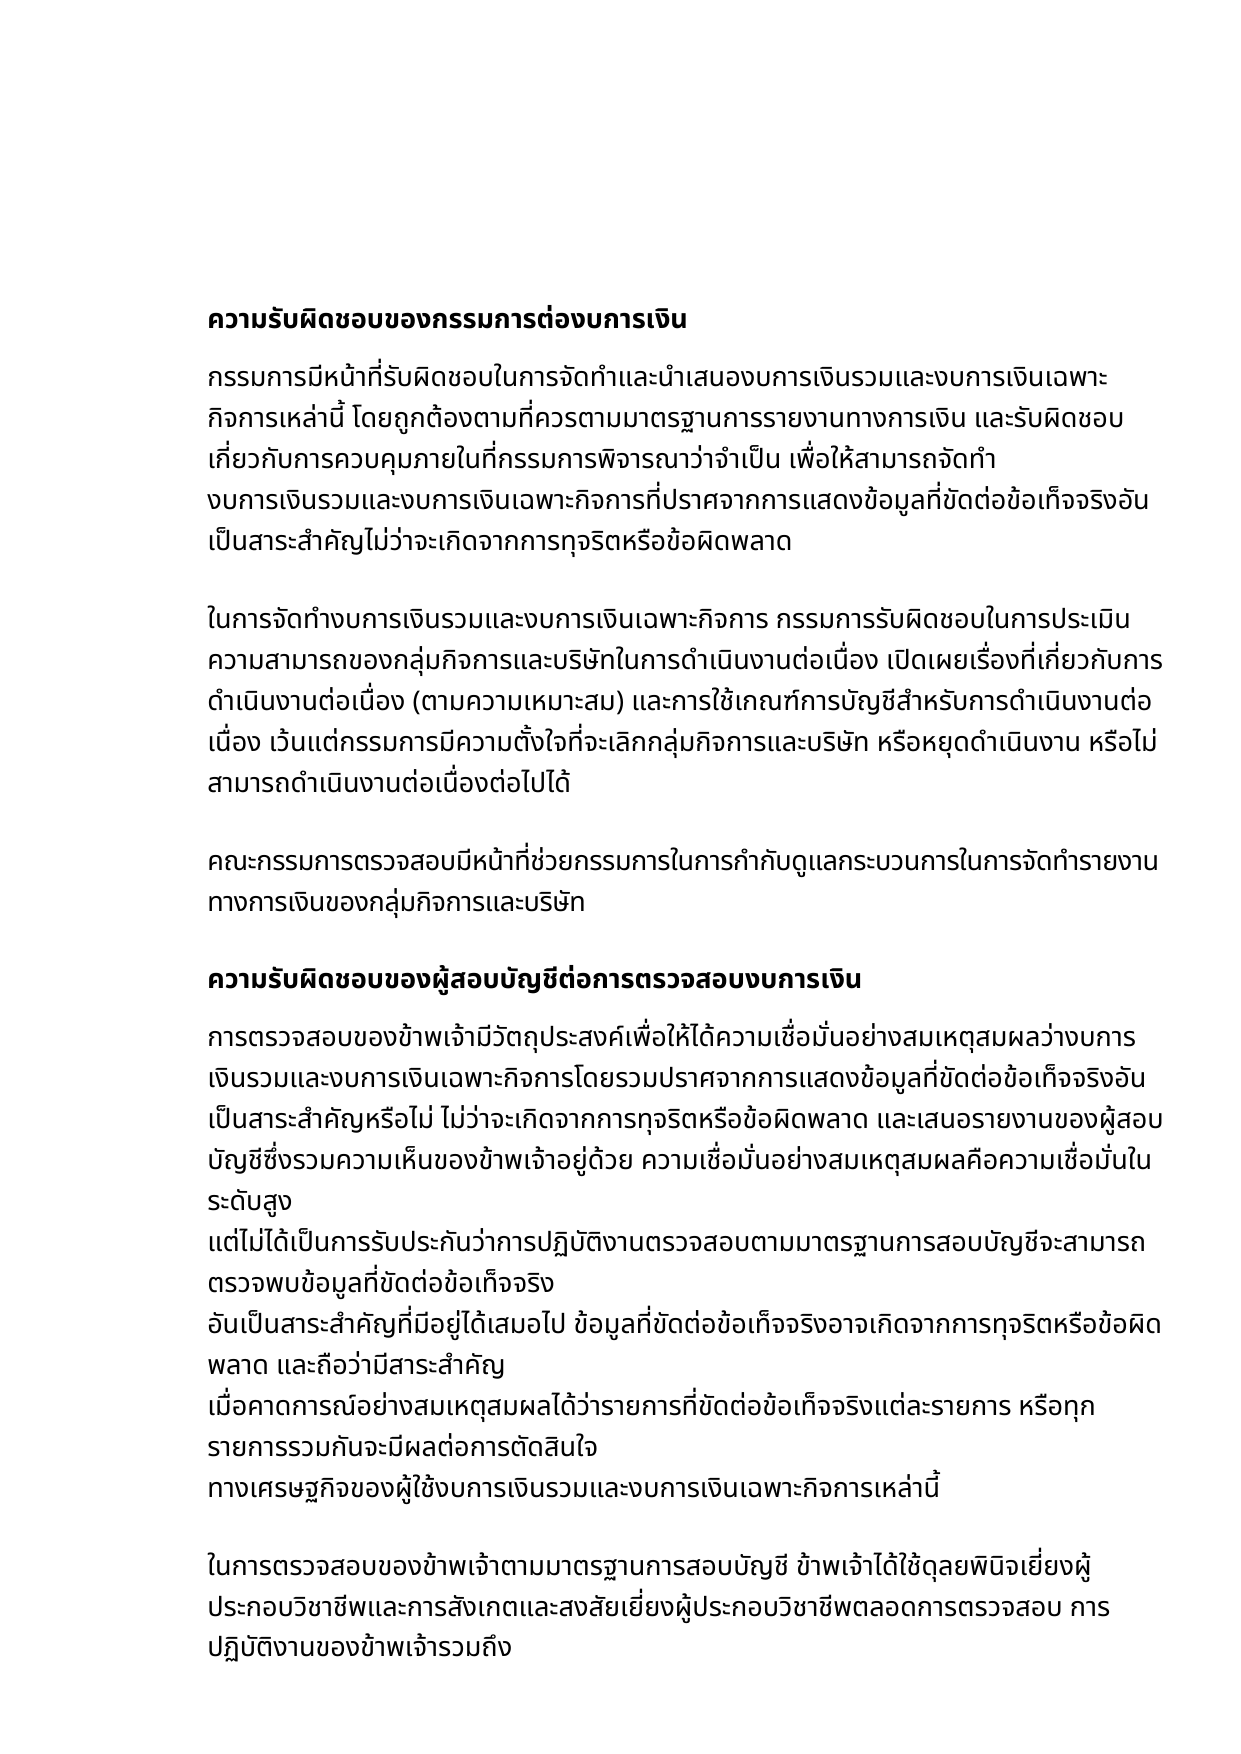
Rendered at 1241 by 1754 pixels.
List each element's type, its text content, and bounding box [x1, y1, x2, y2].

text ในการจัดทำงบการเงินรวมและงบการเงินเฉพาะกิจการ กรรมการรับผิดชอบในการประเมินความสามารถของกลุ่มกิจการและบริษัทในการดำเนินงานต่อเนื่อง เปิดเผยเรื่องที่เกี่ยวกับการดำเนินงานต่อเนื่อง (ตามความเหมาะสม) และการใช้เกณฑ์การบัญชีสำหรับการดำเนินงานต่อเนื่อง เว้นแต่กรรมการมีความตั้งใจที่จะเลิกกลุ่มกิจการและบริษัท หรือหยุดดำเนินงาน หรือไม่สามารถดำเนินงานต่อเนื่องต่อไปได้ [207, 599, 1165, 804]
text กรรมการมีหน้าที่รับผิดชอบในการจัดทำและนำเสนองบการเงินรวมและงบการเงินเฉพาะกิจการเหล่านี้ โดยถูกต้องตามที่ควรตามมาตรฐานการรายงานทางการเงิน และรับผิดชอบเกี่ยวกับการควบคุมภายในที่กรรมการพิจารณาว่าจำเป็น เพื่อให้สามารถจัดทำ งบการเงินรวมและงบการเงินเฉพาะกิจการที่ปราศจากการแสดงข้อมูลที่ขัดต่อข้อเท็จจริงอันเป็นสาระสำคัญไม่ว่าจะเกิดจากการทุจริตหรือข้อผิดพลาด [207, 358, 1165, 563]
text ความรับผิดชอบของกรรมการต่องบการเงิน [207, 300, 1165, 341]
text ความรับผิดชอบของผู้สอบบัญชีต่อการตรวจสอบงบการเงิน [207, 960, 1165, 1001]
text การตรวจสอบของข้าพเจ้ามีวัตถุประสงค์เพื่อให้ได้ความเชื่อมั่นอย่างสมเหตุสมผลว่างบการเงินรวมและงบการเงินเฉพาะกิจการโดยรวมปราศจากการแสดงข้อมูลที่ขัดต่อข้อเท็จจริงอันเป็นสาระสำคัญหรือไม่ ไม่ว่าจะเกิดจากการทุจริตหรือข้อผิดพลาด และเสนอรายงานของผู้สอบบัญชีซึ่งรวมความเห็นของข้าพเจ้าอยู่ด้วย ความเชื่อมั่นอย่างสมเหตุสมผลคือความเชื่อมั่นในระดับสูง แต่ไม่ได้เป็นการรับประกันว่าการปฏิบัติงานตรวจสอบตามมาตรฐานการสอบบัญชีจะสามารถตรวจพบข้อมูลที่ขัดต่อข้อเท็จจริง อันเป็นสาระสำคัญที่มีอยู่ได้เสมอไป ข้อมูลที่ขัดต่อข้อเท็จจริงอาจเกิดจากการทุจริตหรือข้อผิดพลาด และถือว่ามีสาระสำคัญ เมื่อคาดการณ์อย่างสมเหตุสมผลได้ว่ารายการที่ขัดต่อข้อเท็จจริงแต่ละรายการ หรือทุกรายการรวมกันจะมีผลต่อการตัดสินใจ ทางเศรษฐกิจของผู้ใช้งบการเงินรวมและงบการเงินเฉพาะกิจการเหล่านี้ [207, 1018, 1165, 1509]
text ในการตรวจสอบของข้าพเจ้าตามมาตรฐานการสอบบัญชี ข้าพเจ้าได้ใช้ดุลยพินิจเยี่ยงผู้ประกอบวิชาชีพและการสังเกตและสงสัยเยี่ยงผู้ประกอบวิชาชีพตลอดการตรวจสอบ การปฏิบัติงานของข้าพเจ้ารวมถึง [207, 1546, 1165, 1669]
text คณะกรรมการตรวจสอบมีหน้าที่ช่วยกรรมการในการกำกับดูแลกระบวนการในการจัดทำรายงานทางการเงินของกลุ่มกิจการและบริษัท [207, 841, 1165, 923]
